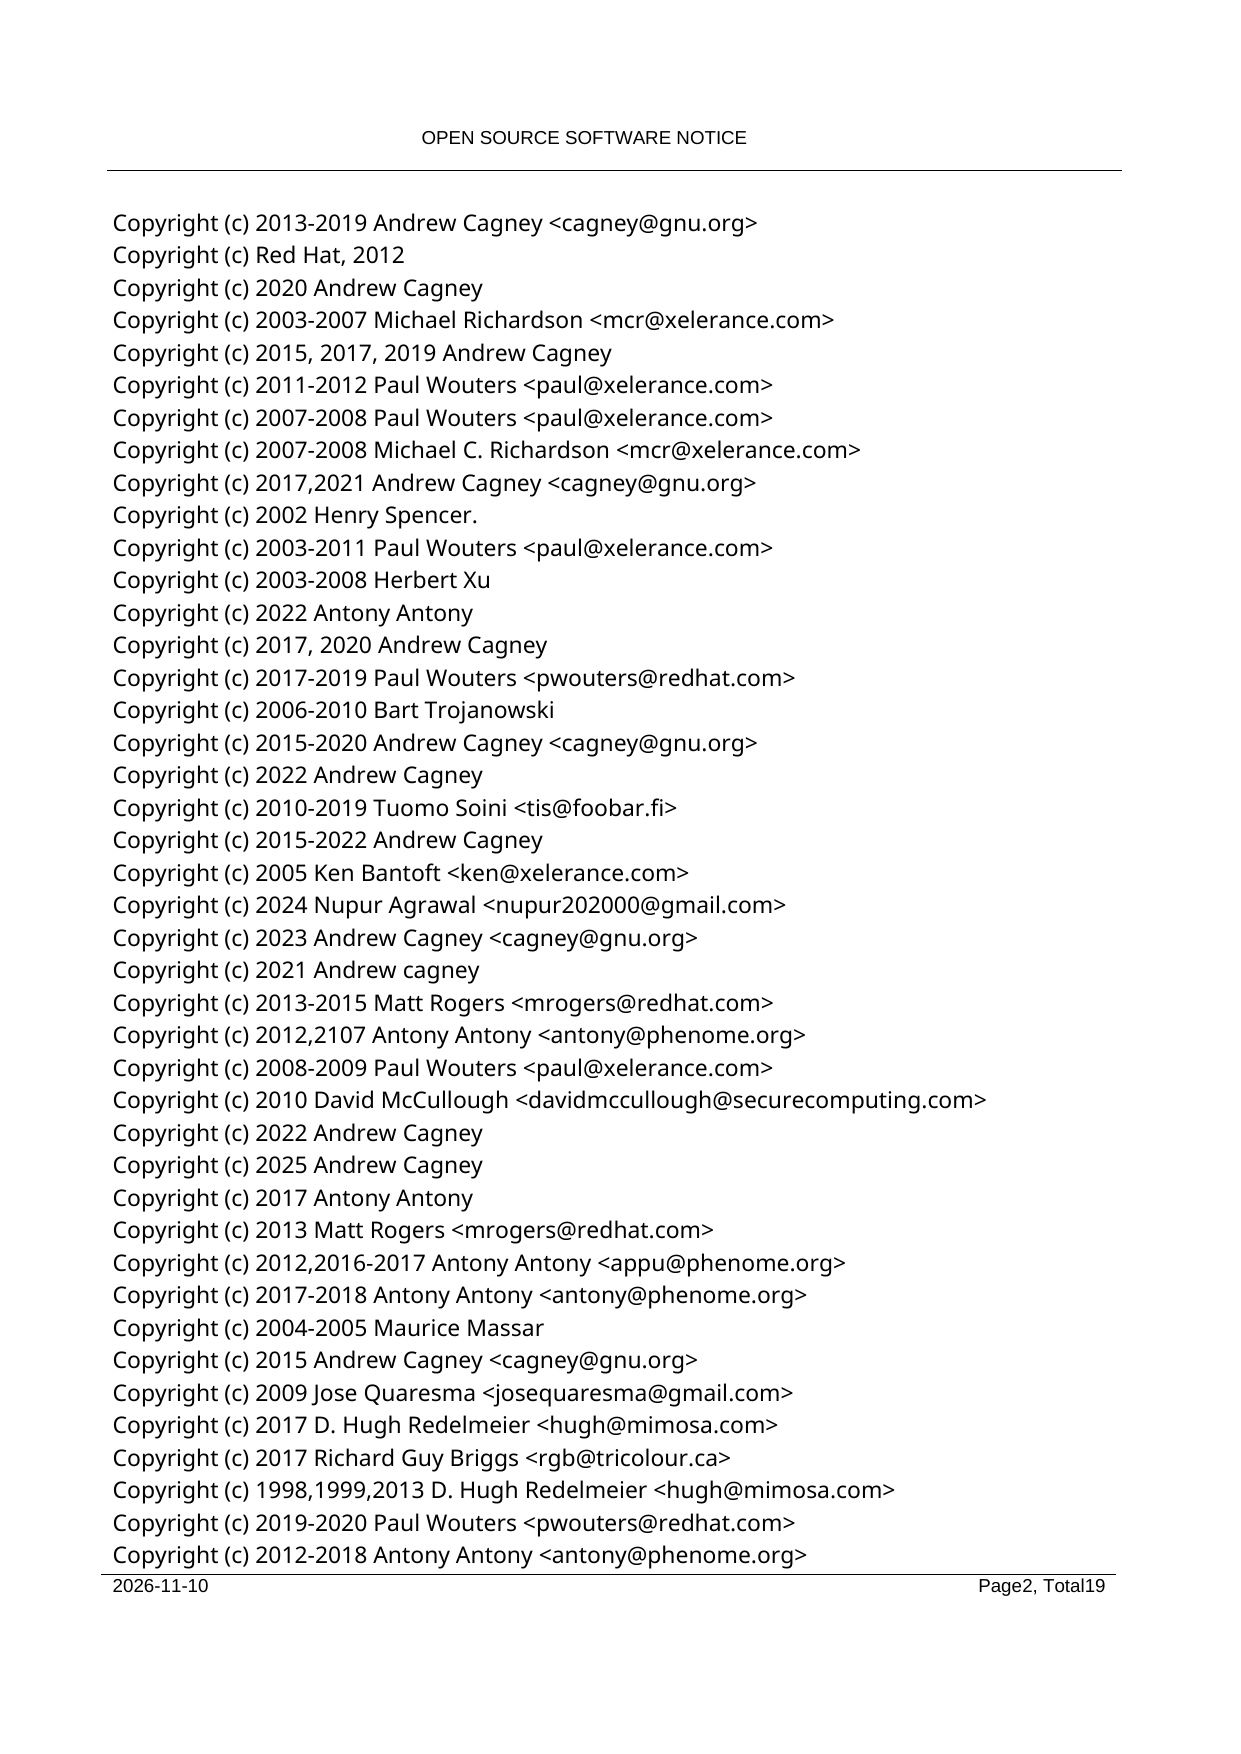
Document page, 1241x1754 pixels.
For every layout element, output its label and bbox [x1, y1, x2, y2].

text [112, 206, 1128, 1571]
